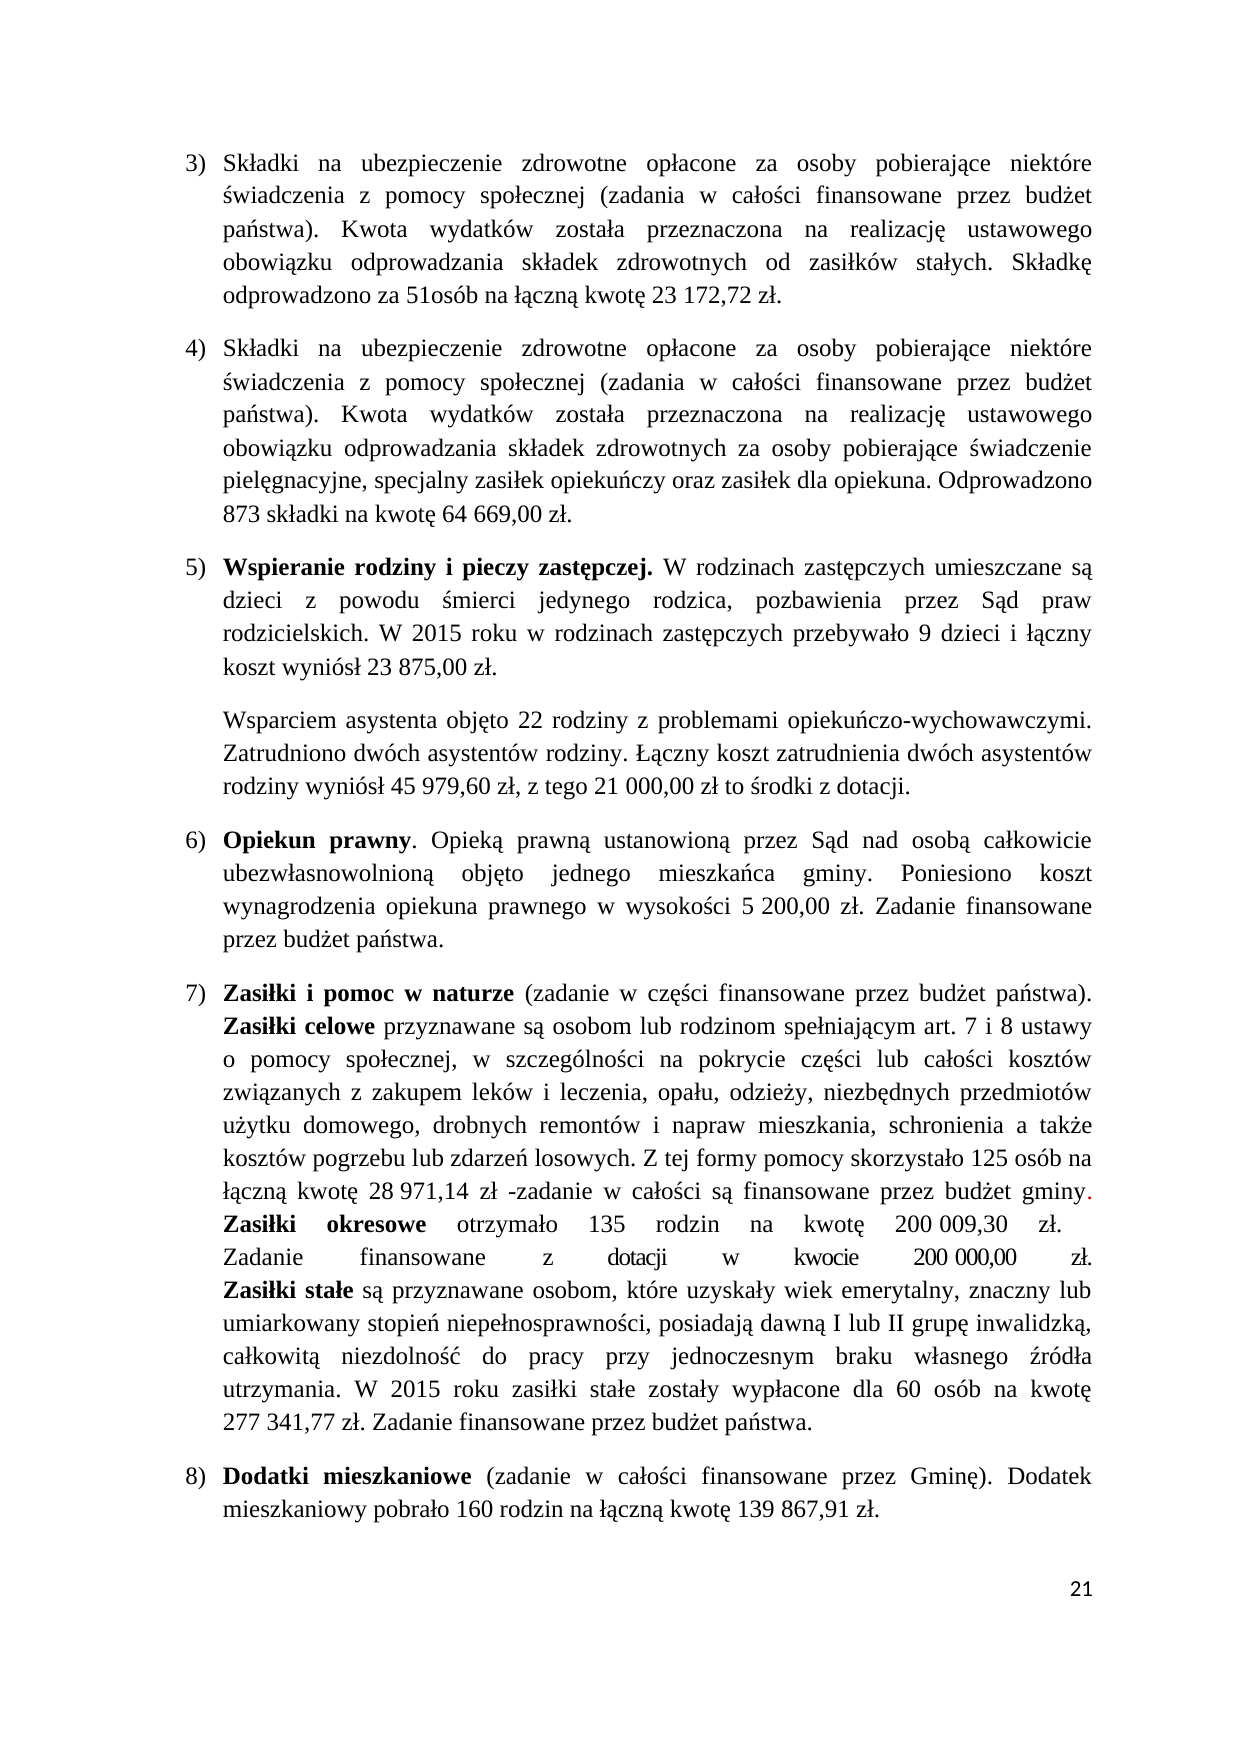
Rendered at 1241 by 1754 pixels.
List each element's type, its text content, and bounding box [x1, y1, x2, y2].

list Zasiłki i pomoc w naturze (zadanie w części finansowane przez budżet państwa). Zasiłki celowe przyznawane są osobom lub rodzinom spełniającym art. 7 i 8 ustawy o pomocy społecznej, w szczególności na pokrycie części lub całości kosztów związanych z zakupem leków i leczenia, opału, odzieży, niezbędnych przedmiotów użytku domowego, drobnych remontów i napraw mieszkania, schronienia a także kosztów pogrzebu lub zdarzeń losowych. Z tej formy pomocy skorzystało 125 osób na łączną kwotę 28 971,14 zł -zadanie w całości są finansowane przez budżet gminy. Zasiłki okresowe otrzymało 135 rodzin na kwotę 200 009,30 zł. Zadanie finansowane z dotacji w kwocie 200 000,00 zł. Zasiłki stałe są przyznawane osobom, które uzyskały wiek emerytalny, znaczny lub umiarkowany stopień niepełnosprawności, posiadają dawną I lub II grupę inwalidzką, całkowitą niezdolność do pracy przy jednoczesnym braku własnego źródła utrzymania. W 2015 roku zasiłki stałe zostały wypłacone dla 60 osób na kwotę 277 341,77 zł. Zadanie finansowane przez budżet państwa. [185, 978, 1093, 1436]
list Wspieranie rodziny i pieczy zastępczej. W rodzinach zastępczych umieszczane są dzieci z powodu śmierci jedynego rodzica, pozbawienia przez Sąd praw rodzicielskich. W 2015 roku w rodzinach zastępczych przebywało 9 dzieci i łączny koszt wyniósł 23 875,00 zł. [185, 552, 1093, 680]
list Dodatki mieszkaniowe (zadanie w całości finansowane przez Gminę). Dodatek mieszkaniowy pobrało 160 rodzin na łączną kwotę 139 867,91 zł. [185, 1461, 1093, 1523]
text Wsparciem asystenta objęto 22 rodziny z problemami opiekuńczo-wychowawczymi. Zatrudniono dwóch asystentów rodziny. Łączny koszt zatrudnienia dwóch asystentów rodziny wyniósł 45 979,60 zł, z tego 21 000,00 zł to środki z dotacji. [223, 705, 1093, 800]
list Składki na ubezpieczenie zdrowotne opłacone za osoby pobierające niektóre świadczenia z pomocy społecznej (zadania w całości finansowane przez budżet państwa). Kwota wydatków została przeznaczona na realizację ustawowego obowiązku odprowadzania składek zdrowotnych od zasiłków stałych. Składkę odprowadzono za 51osób na łączną kwotę 23 172,72 zł. [185, 148, 1093, 308]
list Opiekun prawny. Opieką prawną ustanowioną przez Sąd nad osobą całkowicie ubezwłasnowolnioną objęto jednego mieszkańca gminy. Poniesiono koszt wynagrodzenia opiekuna prawnego w wysokości 5 200,00 zł. Zadanie finansowane przez budżet państwa. [185, 825, 1093, 953]
list Składki na ubezpieczenie zdrowotne opłacone za osoby pobierające niektóre świadczenia z pomocy społecznej (zadania w całości finansowane przez budżet państwa). Kwota wydatków została przeznaczona na realizację ustawowego obowiązku odprowadzania składek zdrowotnych za osoby pobierające świadczenie pielęgnacyjne, specjalny zasiłek opiekuńczy oraz zasiłek dla opiekuna. Odprowadzono 873 składki na kwotę 64 669,00 zł. [185, 333, 1093, 527]
